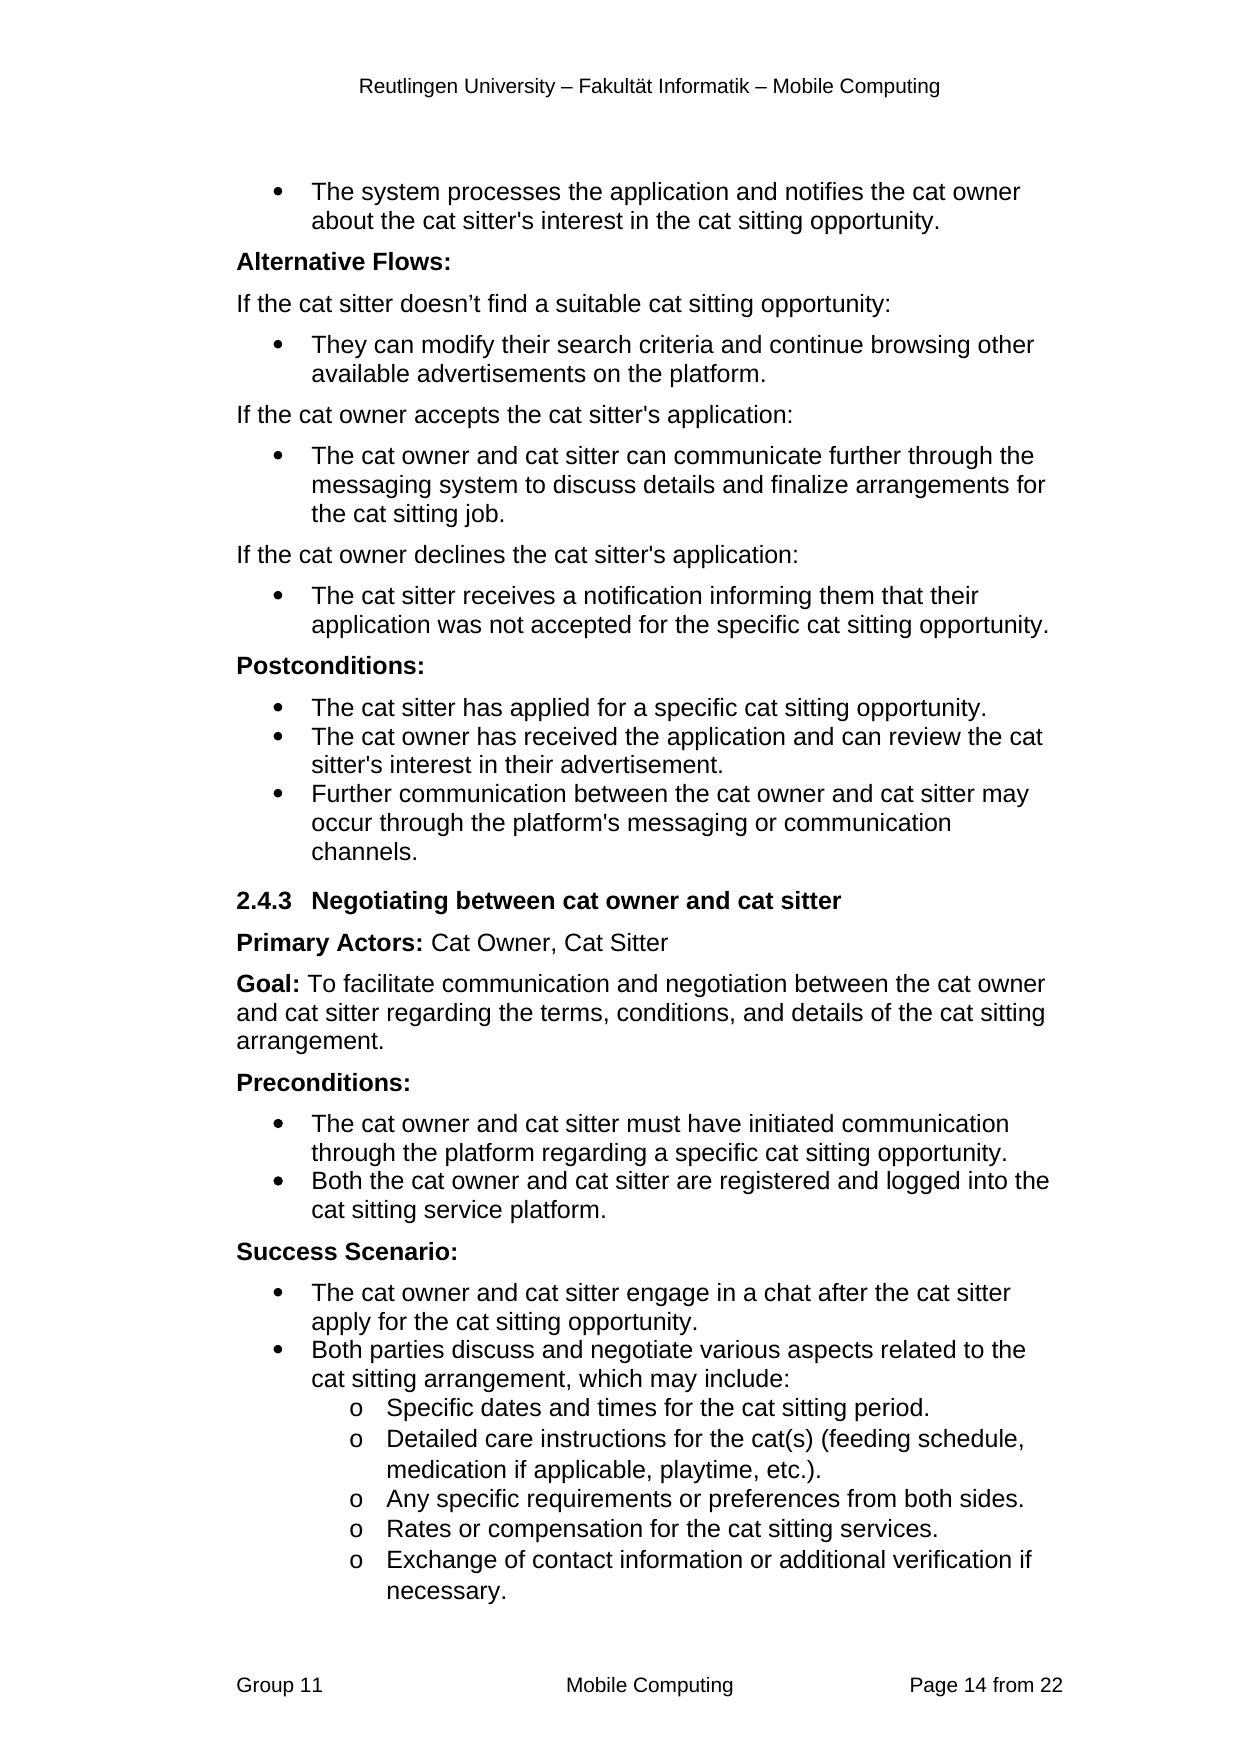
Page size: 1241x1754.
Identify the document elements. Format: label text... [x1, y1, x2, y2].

list The cat owner and cat sitter must have initiated communication through the platform regarding a specific cat sitting opportunity. [274, 1109, 1063, 1166]
list Both the cat owner and cat sitter are registered and logged into the cat sitting service platform. [274, 1166, 1063, 1224]
list The cat owner has received the application and can review the cat sitter's interest in their advertisement. [274, 721, 1063, 779]
text If the cat owner declines the cat sitter's application: [236, 540, 1063, 569]
subtitle Negotiating between cat owner and cat sitter [236, 886, 1063, 915]
list The cat sitter has applied for a specific cat sitting opportunity. [274, 693, 1063, 721]
text Alternative Flows: [236, 247, 1063, 276]
text Success Scenario: [236, 1236, 1063, 1265]
text If the cat owner accepts the cat sitter's application: [236, 400, 1063, 429]
text Goal: To facilitate communication and negotiation between the cat owner and cat sitter regarding the terms, conditions, and details of the cat sitting arrangement. [236, 969, 1063, 1055]
list Specific dates and times for the cat sitting period. [349, 1393, 1063, 1424]
list Further communication between the cat owner and cat sitter may occur through the platform's messaging or communication channels. [274, 779, 1063, 865]
text Preconditions: [236, 1067, 1063, 1096]
list The cat owner and cat sitter can communicate further through the messaging system to discuss details and finalize arrangements for the cat sitting job. [274, 441, 1063, 527]
list The cat sitter receives a notification informing them that their application was not accepted for the specific cat sitting opportunity. [274, 581, 1063, 639]
list Any specific requirements or preferences from both sides. [349, 1483, 1063, 1514]
list The cat owner and cat sitter engage in a chat after the cat sitter apply for the cat sitting opportunity. [274, 1278, 1063, 1335]
text Primary Actors: Cat Owner, Cat Sitter [236, 927, 1063, 956]
list Detailed care instructions for the cat(s) (feeding schedule, medication if applicable, playtime, etc.). [349, 1424, 1063, 1483]
text If the cat sitter doesn’t find a suitable cat sitting opportunity: [236, 288, 1063, 317]
list Rates or compensation for the cat sitting services. [349, 1514, 1063, 1545]
text Postconditions: [236, 651, 1063, 680]
list They can modify their search criteria and continue browsing other available advertisements on the platform. [274, 330, 1063, 387]
list Exchange of contact information or additional verification if necessary. [349, 1545, 1063, 1605]
list The system processes the application and notifies the cat owner about the cat sitter's interest in the cat sitting opportunity. [274, 177, 1063, 235]
list Both parties discuss and negotiate various aspects related to the cat sitting arrangement, which may include: [274, 1335, 1063, 1393]
